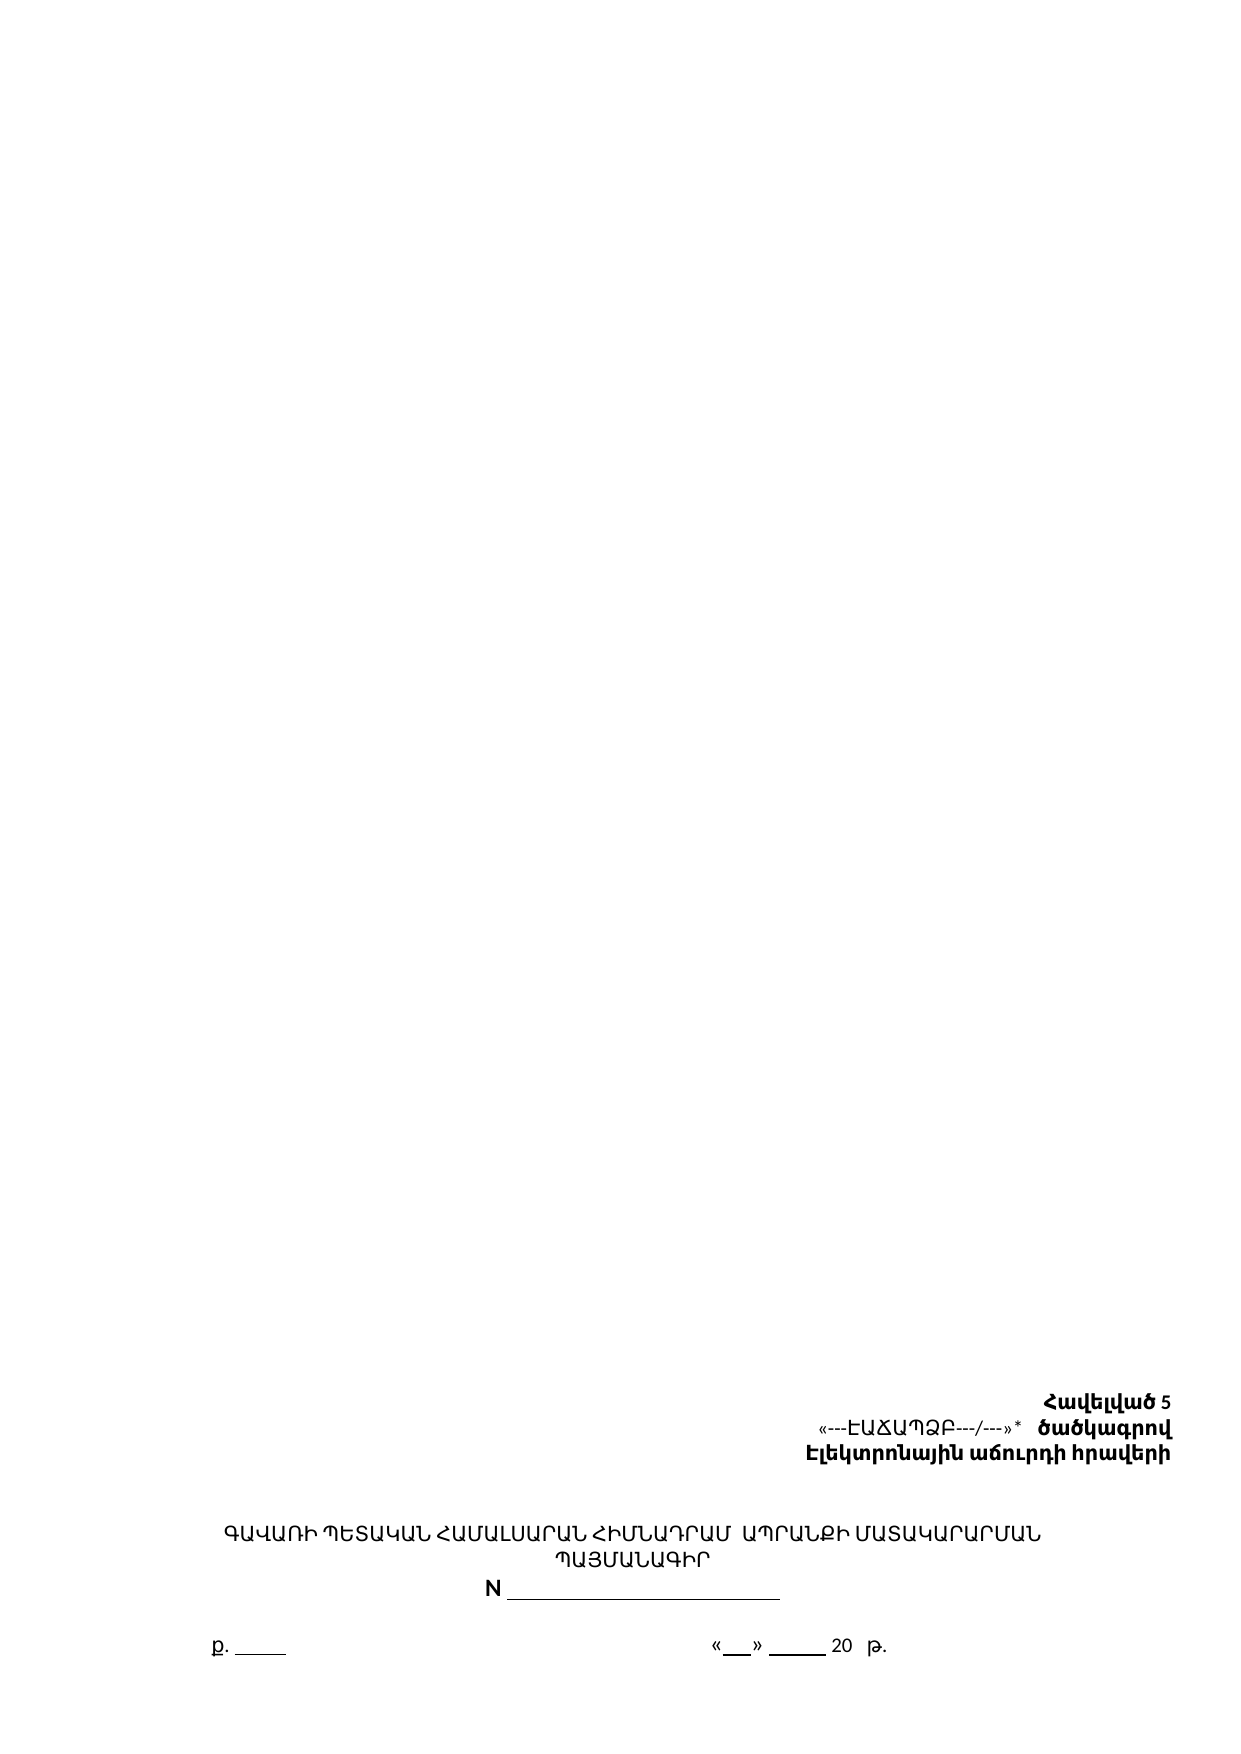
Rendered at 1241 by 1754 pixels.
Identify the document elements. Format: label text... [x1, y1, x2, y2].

text «---ԷԱՃԱՊՁԲ---/---»* ծածկագրով [94, 1415, 1171, 1440]
text ԳԱՎԱՌԻ ՊԵՏԱԿԱՆ ՀԱՄԱԼՍԱՐԱՆ ՀԻՄՆԱԴՐԱՄ ԱՊՐԱՆՔԻ ՄԱՏԱԿԱՐԱՐՄԱՆ [79, 1522, 1171, 1547]
text N [79, 1572, 1171, 1603]
text ք. « » 20 թ. [94, 1628, 1171, 1659]
text Էլեկտրոնային աճուրդի հրավերի [94, 1440, 1171, 1466]
text ՊԱՅՄԱՆԱԳԻՐ [79, 1547, 1171, 1572]
text Հավելված 5 [94, 1389, 1171, 1415]
